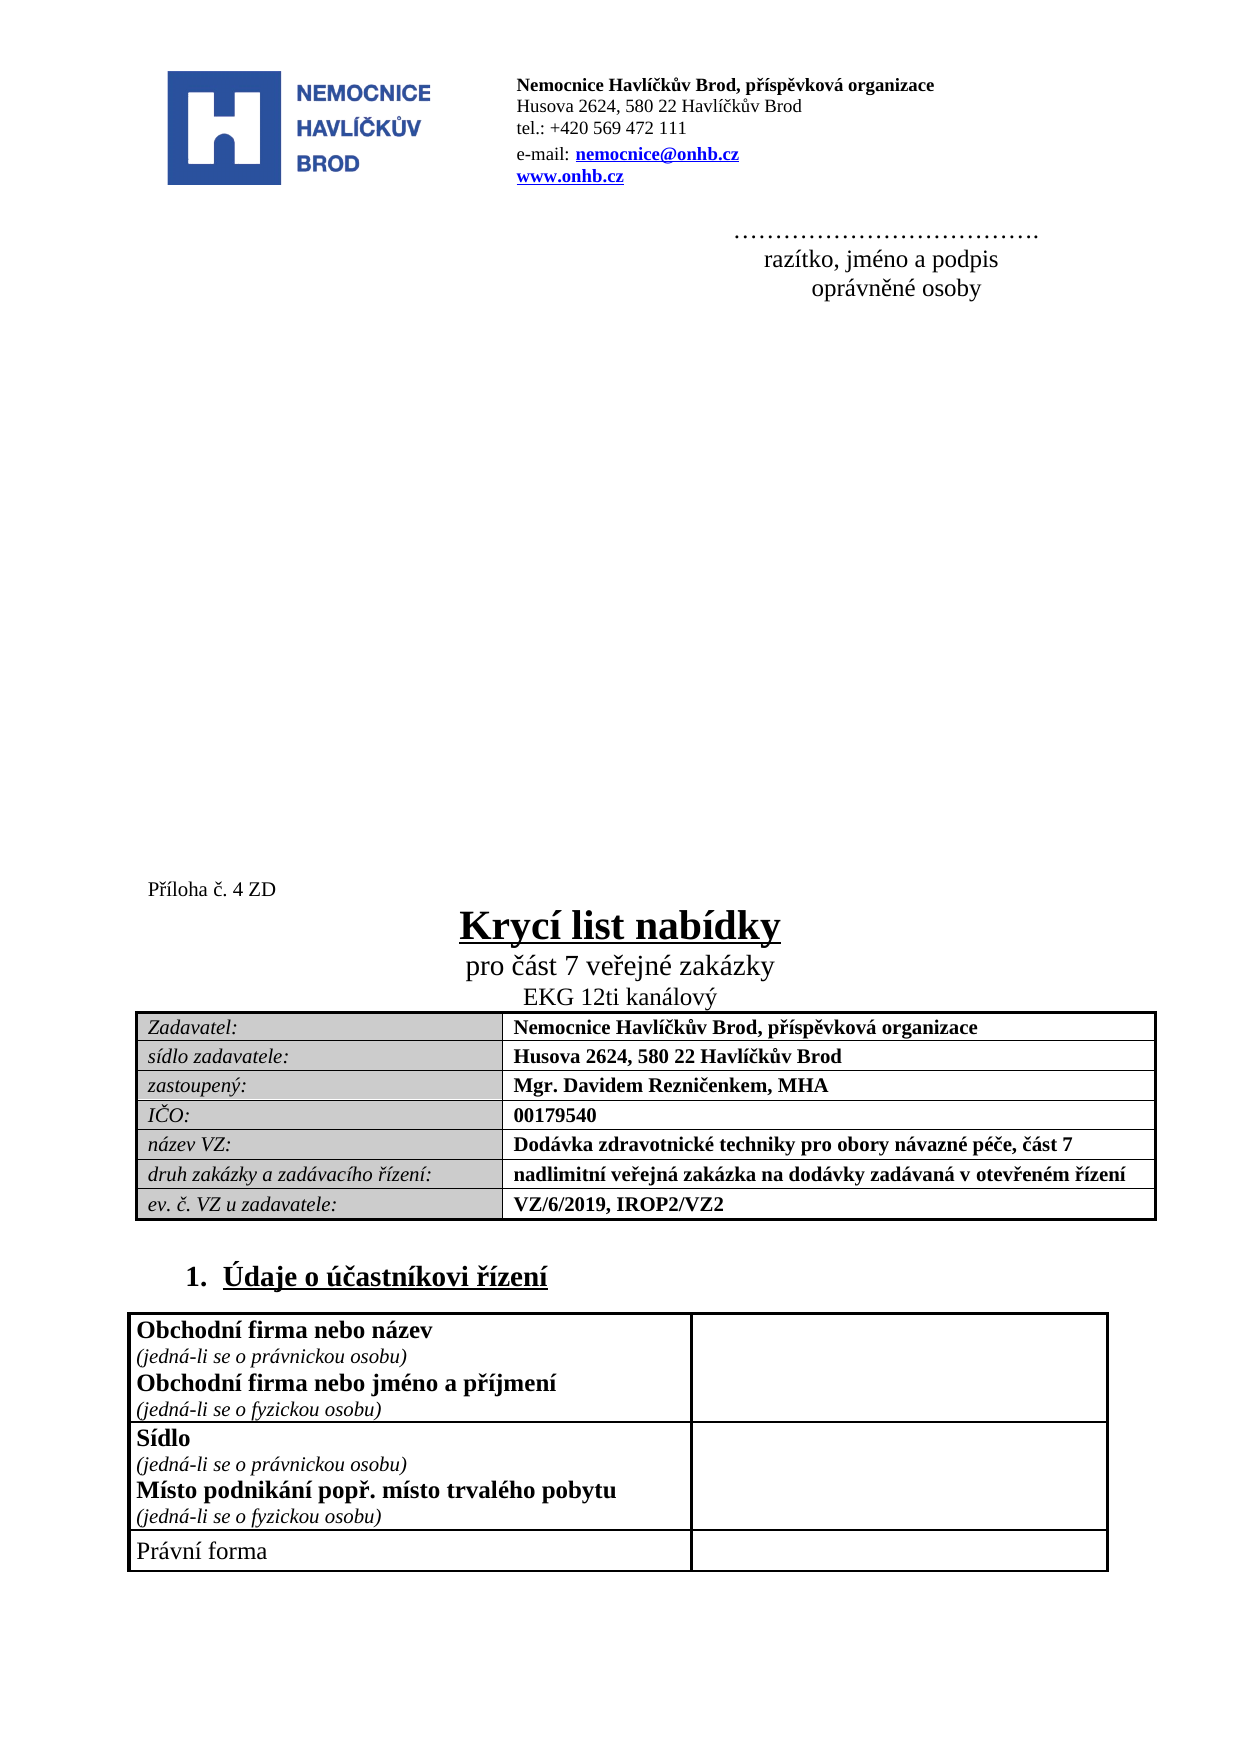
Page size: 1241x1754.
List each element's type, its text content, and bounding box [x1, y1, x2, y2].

table_cell IČO: [138, 1101, 502, 1129]
table_cell zastoupený: [138, 1071, 502, 1099]
subtitle pro část 7 veřejné zakázky [148, 948, 1092, 982]
table_header [693, 1315, 1106, 1421]
text EKG 12ti kanálový [148, 982, 1092, 1011]
table_cell nadlimitní veřejná zakázka na dodávky zadávaná v otevřeném řízení [503, 1160, 1154, 1188]
table_cell název VZ: [138, 1130, 502, 1159]
table_cell Husova 2624, 580 22 Havlíčkův Brod [503, 1041, 1154, 1070]
table_cell sídlo zadavatele: [138, 1041, 502, 1070]
table_header Obchodní firma nebo název (jedná-li se o právnickou osobu) Obchodní firma nebo jméno a příjmení (jedná-li se o fyzickou osobu) [131, 1315, 690, 1421]
text razítko, jméno a podpis [590, 244, 1092, 273]
subtitle Krycí list nabídky [148, 901, 1092, 948]
table_cell Mgr. Davidem Rezničenkem, MHA [503, 1071, 1154, 1099]
table_cell [693, 1423, 1106, 1528]
table_cell Dodávka zdravotnické techniky pro obory návazné péče, část 7 [503, 1130, 1154, 1159]
table_header Nemocnice Havlíčkův Brod, příspěvková organizace [503, 1014, 1154, 1040]
table_cell ev. č. VZ u zadavatele: [138, 1189, 502, 1218]
picture [167, 71, 431, 185]
table_header Zadavatel: [138, 1014, 502, 1040]
table_cell druh zakázky a zadávacího řízení: [138, 1160, 502, 1188]
text oprávněné osoby [590, 273, 1092, 301]
subtitle Údaje o účastníkovi řízení [185, 1259, 1092, 1293]
table_cell Právní forma [131, 1531, 690, 1570]
table_cell 00179540 [503, 1101, 1154, 1129]
text ………………………………. [664, 215, 1092, 244]
subtitle Příloha č. 4 ZD [148, 876, 1092, 901]
table_cell Sídlo (jedná-li se o právnickou osobu) Místo podnikání popř. místo trvalého pobytu (jedná-li se o fyzickou osobu) [131, 1423, 690, 1528]
table_cell VZ/6/2019, IROP2/VZ2 [503, 1189, 1154, 1218]
table_cell [693, 1531, 1106, 1570]
